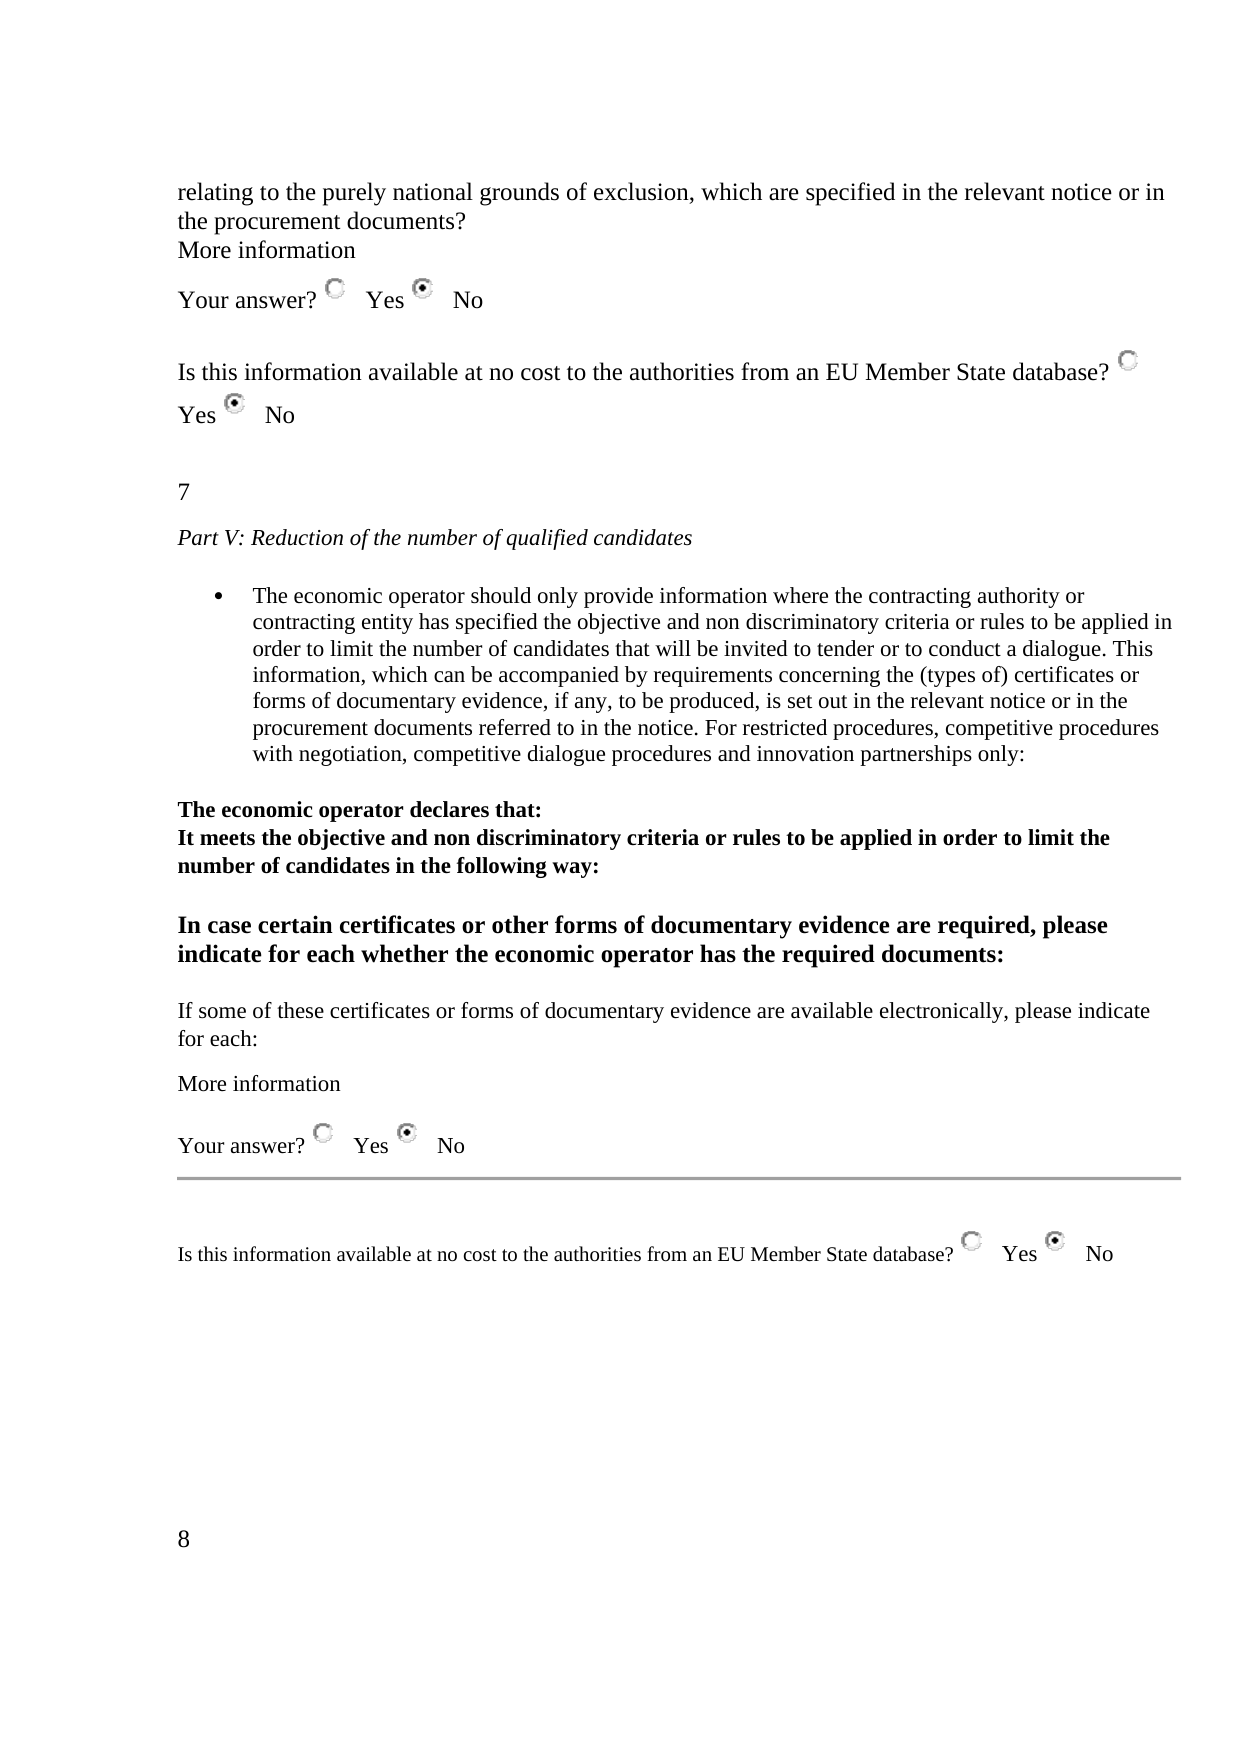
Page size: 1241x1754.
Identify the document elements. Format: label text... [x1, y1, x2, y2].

text Your answer? Yes No [177, 1116, 1181, 1158]
text Is this information available at no cost to the authorities from an EU Member State database? Yes No [177, 1224, 1181, 1266]
text Your answer? Yes No [177, 271, 1181, 314]
text If some of these certificates or forms of documentary evidence are available electronically, please indicate for each: [177, 997, 1181, 1052]
text The economic operator declares that: [177, 796, 1181, 822]
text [177, 177, 1181, 235]
text 7 [177, 477, 1181, 506]
text It meets the objective and non discriminatory criteria or rules to be applied in order to limit the number of candidates in the following way: [177, 824, 1181, 879]
subtitle Part V: Reduction of the number of qualified candidates [177, 524, 1181, 551]
text More information [177, 235, 1181, 263]
list The economic operator should only provide information where the contracting authority or contracting entity has specified the objective and non discriminatory criteria or rules to be applied in order to limit the number of candidates that will be invited to tender or to conduct a dialogue. This information, which can be accompanied by requirements concerning the (types of) certificates or forms of documentary evidence, if any, to be produced, is set out in the relevant notice or in the procurement documents referred to in the notice. For restricted procedures, competitive procedures with negotiation, competitive dialogue procedures and innovation partnerships only: [215, 582, 1181, 767]
text In case certain certificates or other forms of documentary evidence are required, please indicate for each whether the economic operator has the required documents: [177, 910, 1181, 968]
text 8 [177, 1524, 1181, 1552]
text Is this information available at no cost to the authorities from an EU Member State database? Yes No [177, 343, 1181, 429]
text More information [177, 1070, 1181, 1097]
